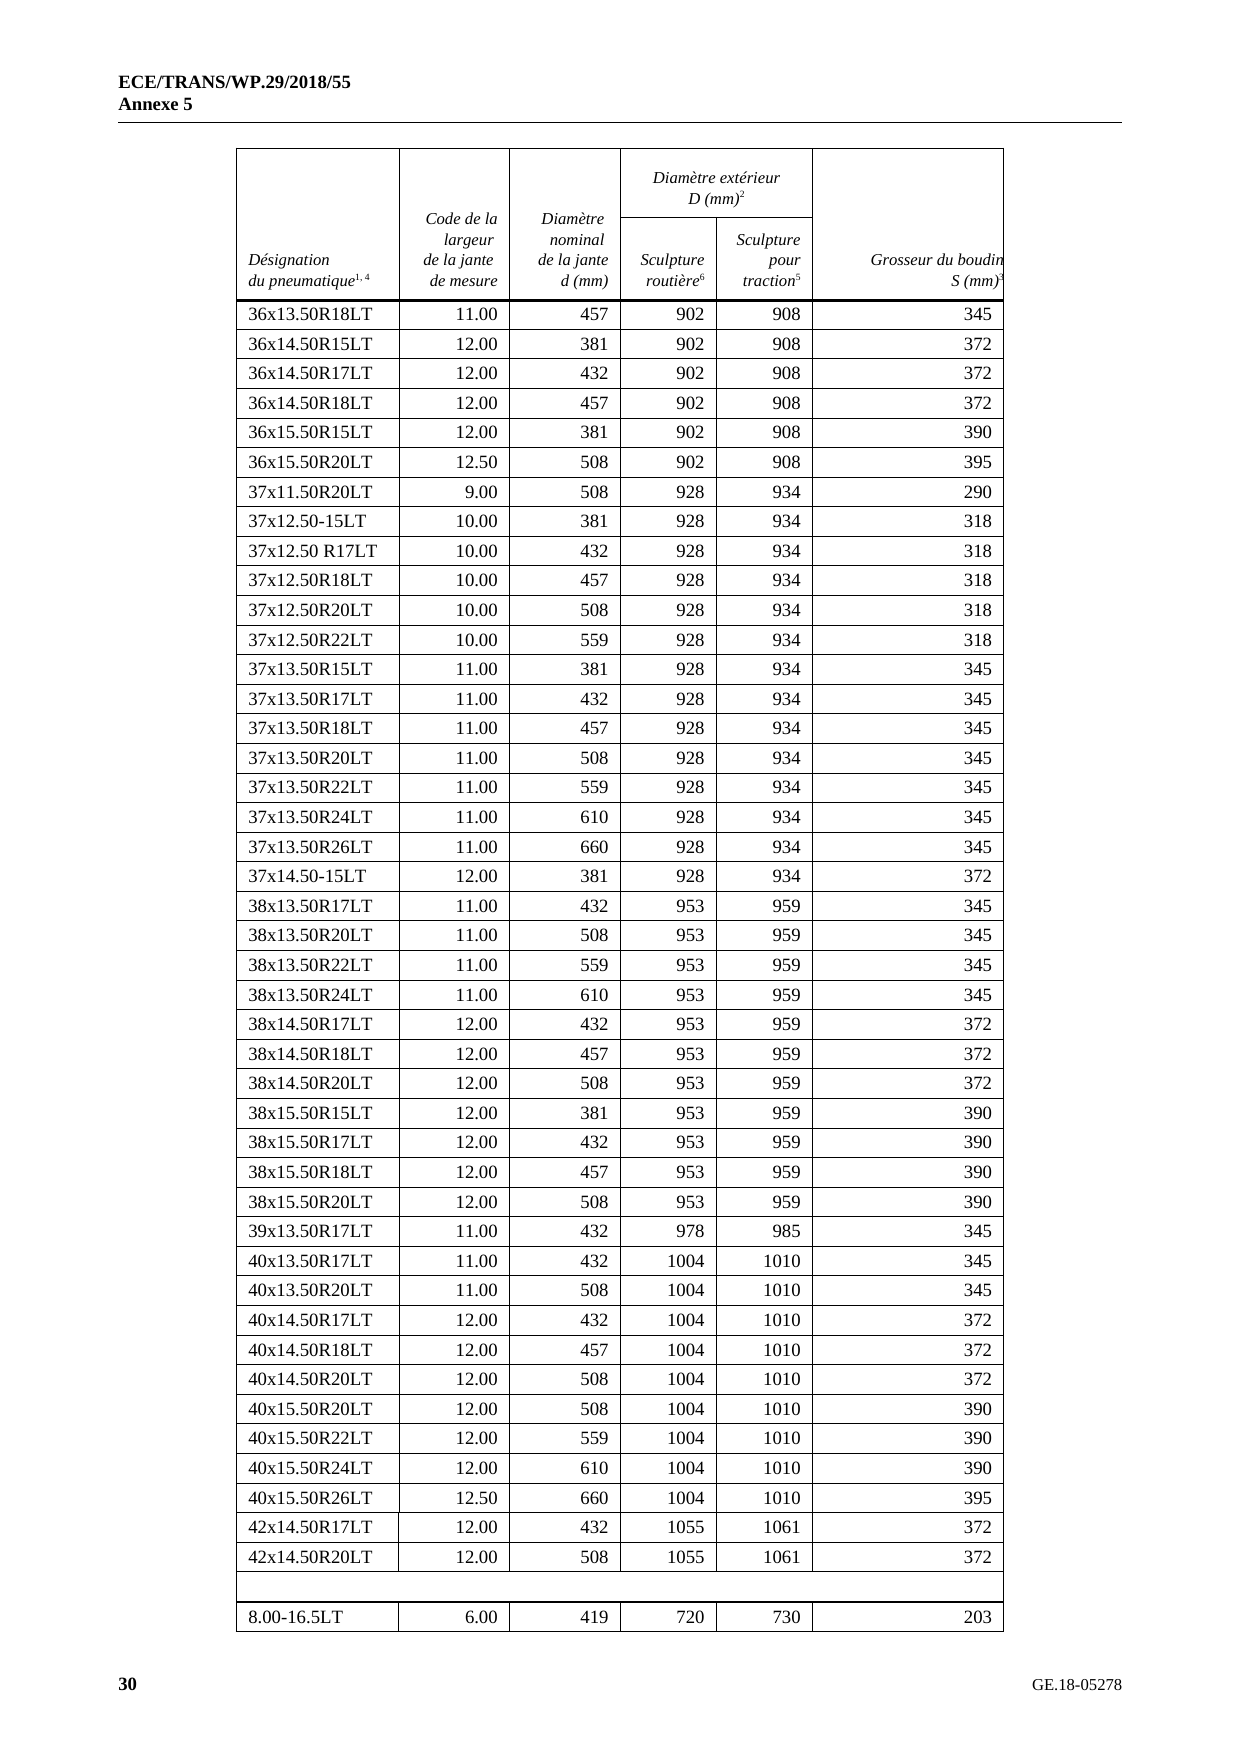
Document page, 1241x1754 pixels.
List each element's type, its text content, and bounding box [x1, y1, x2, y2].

table_cell 11.00 [400, 744, 509, 772]
table_cell 1004 [621, 1454, 716, 1482]
table_cell 372 [813, 1513, 1003, 1542]
table_cell 1010 [717, 1247, 812, 1275]
table_cell 12.50 [400, 1484, 509, 1512]
table_cell 11.00 [400, 833, 509, 861]
table_cell 37x13.50R26LT [237, 833, 399, 861]
table_cell 959 [717, 951, 812, 979]
table_cell 37x13.50R24LT [237, 803, 399, 832]
table_cell 381 [510, 330, 620, 358]
table_cell 345 [813, 1247, 1003, 1275]
table_cell 345 [813, 685, 1003, 713]
table_cell 1010 [717, 1306, 812, 1334]
table_cell 42x14.50R20LT [237, 1543, 398, 1571]
table_cell 372 [813, 1543, 1003, 1571]
table_cell 902 [621, 359, 716, 388]
table_cell 959 [717, 1158, 812, 1187]
table_header Code de la largeur de la jante de mesure [400, 149, 509, 299]
table_cell 37x12.50R22LT [237, 626, 399, 654]
table_cell 1055 [621, 1513, 716, 1542]
table_cell 6.00 [399, 1603, 509, 1631]
table_cell 390 [813, 1188, 1003, 1216]
table_cell 318 [813, 507, 1003, 536]
table_cell 934 [717, 478, 812, 506]
table_cell 38x14.50R18LT [237, 1040, 399, 1068]
table_cell 508 [510, 1365, 620, 1394]
table_cell 10.00 [400, 537, 509, 565]
table_cell 11.00 [400, 1217, 509, 1246]
table_cell 953 [621, 951, 716, 979]
table_cell 1055 [621, 1543, 716, 1571]
table_cell 37x14.50-15LT [237, 862, 399, 891]
table_cell 934 [717, 774, 812, 802]
table_cell 390 [813, 419, 1003, 447]
table_cell 345 [813, 921, 1003, 950]
table_cell 12.00 [400, 1010, 509, 1039]
table_cell 395 [813, 1484, 1003, 1512]
table_cell 508 [510, 448, 620, 477]
table_cell 12.00 [400, 330, 509, 358]
table_cell 432 [510, 1217, 620, 1246]
table_cell 203 [813, 1603, 1003, 1631]
table_cell 40x13.50R17LT [237, 1247, 399, 1275]
table_cell 928 [621, 714, 716, 743]
table_cell 959 [717, 1129, 812, 1157]
table_cell 12.00 [400, 1454, 509, 1482]
table_cell 390 [813, 1099, 1003, 1127]
table_cell 985 [717, 1217, 812, 1246]
table_cell 38x15.50R20LT [237, 1188, 399, 1216]
table_cell 457 [510, 1040, 620, 1068]
table_cell 318 [813, 537, 1003, 565]
table_cell 928 [621, 744, 716, 772]
table_cell 40x15.50R22LT [237, 1424, 399, 1453]
table_cell 1010 [717, 1454, 812, 1482]
table_cell 37x12.50R18LT [237, 566, 399, 595]
table_cell 432 [510, 1010, 620, 1039]
table_cell 345 [813, 1217, 1003, 1246]
table_cell 660 [510, 833, 620, 861]
table_cell 42x14.50R17LT [237, 1513, 398, 1542]
table_cell 381 [510, 1099, 620, 1127]
table_cell 508 [510, 1276, 620, 1305]
table_cell 12.00 [400, 1336, 509, 1364]
table_cell 38x13.50R17LT [237, 892, 399, 920]
table_cell 12.00 [400, 1306, 509, 1334]
table_cell 12.00 [400, 1040, 509, 1068]
table_cell 1010 [717, 1395, 812, 1423]
table_cell 11.00 [400, 981, 509, 1009]
table_cell 37x13.50R15LT [237, 655, 399, 684]
table_cell 40x14.50R20LT [237, 1365, 399, 1394]
table_cell 12.50 [400, 448, 509, 477]
table_cell 37x12.50R20LT [237, 596, 399, 624]
table_cell 40x13.50R20LT [237, 1276, 399, 1305]
table_cell 10.00 [400, 566, 509, 595]
table_cell 11.00 [400, 714, 509, 743]
table_cell 1004 [621, 1424, 716, 1453]
table_cell 953 [621, 921, 716, 950]
table_cell 559 [510, 626, 620, 654]
table_cell 953 [621, 1040, 716, 1068]
table_cell 345 [813, 744, 1003, 772]
table_cell 959 [717, 1069, 812, 1098]
table_cell 11.00 [400, 685, 509, 713]
table_cell 953 [621, 1010, 716, 1039]
table_cell 457 [510, 1158, 620, 1187]
table_cell 908 [717, 302, 812, 329]
table_cell 953 [621, 892, 716, 920]
table_cell 390 [813, 1158, 1003, 1187]
table_cell 12.00 [400, 1129, 509, 1157]
table_cell 559 [510, 1424, 620, 1453]
table_cell 37x13.50R20LT [237, 744, 399, 772]
table_cell 372 [813, 862, 1003, 891]
table_cell 730 [717, 1603, 812, 1631]
table_cell 508 [510, 1395, 620, 1423]
table_cell 11.00 [400, 655, 509, 684]
table_cell 959 [717, 1099, 812, 1127]
table_cell 12.00 [400, 1395, 509, 1423]
table_cell 11.00 [400, 1247, 509, 1275]
table_cell 953 [621, 1158, 716, 1187]
table_cell 610 [510, 1454, 620, 1482]
table_cell 928 [621, 626, 716, 654]
table_cell 953 [621, 981, 716, 1009]
table_cell 660 [510, 1484, 620, 1512]
table_cell 934 [717, 626, 812, 654]
table_cell 928 [621, 537, 716, 565]
table_cell 928 [621, 862, 716, 891]
table_cell 345 [813, 833, 1003, 861]
table_cell 11.00 [400, 1276, 509, 1305]
table_cell 12.00 [399, 1543, 509, 1571]
table_cell 12.00 [400, 862, 509, 891]
table_cell 39x13.50R17LT [237, 1217, 399, 1246]
table_cell 37x11.50R20LT [237, 478, 399, 506]
table_cell 934 [717, 833, 812, 861]
table_cell 908 [717, 359, 812, 388]
table_cell 345 [813, 774, 1003, 802]
table_cell 40x14.50R18LT [237, 1336, 399, 1364]
table_cell 12.00 [399, 1513, 509, 1542]
table_cell 928 [621, 655, 716, 684]
table_cell 908 [717, 419, 812, 447]
table_cell 381 [510, 419, 620, 447]
table_cell 908 [717, 389, 812, 417]
table_cell 12.00 [400, 1365, 509, 1394]
table_cell 559 [510, 951, 620, 979]
table_cell 508 [510, 1543, 620, 1571]
table_cell 372 [813, 1306, 1003, 1334]
table_cell 372 [813, 1069, 1003, 1098]
table_cell 902 [621, 389, 716, 417]
table_cell 372 [813, 330, 1003, 358]
table_header Diamètre nominal de la jante d (mm) [510, 149, 620, 299]
table_cell 36x13.50R18LT [237, 302, 399, 329]
table_cell 978 [621, 1217, 716, 1246]
table_cell 372 [813, 1040, 1003, 1068]
table_cell 318 [813, 596, 1003, 624]
table_cell 1004 [621, 1395, 716, 1423]
table_cell 508 [510, 921, 620, 950]
table_cell 934 [717, 566, 812, 595]
table_cell 934 [717, 744, 812, 772]
table_cell 38x13.50R20LT [237, 921, 399, 950]
table_cell 345 [813, 302, 1003, 329]
table_cell 345 [813, 892, 1003, 920]
table_cell 934 [717, 655, 812, 684]
table_cell 1004 [621, 1365, 716, 1394]
table_cell 902 [621, 330, 716, 358]
table_cell 38x15.50R17LT [237, 1129, 399, 1157]
table_cell 1010 [717, 1365, 812, 1394]
table_cell 928 [621, 566, 716, 595]
table_cell 419 [510, 1603, 620, 1631]
table_cell 928 [621, 803, 716, 832]
table_cell 432 [510, 537, 620, 565]
table_cell 37x13.50R22LT [237, 774, 399, 802]
table_cell 12.00 [400, 1188, 509, 1216]
table_cell 1010 [717, 1336, 812, 1364]
table_cell 372 [813, 389, 1003, 417]
table_cell 290 [813, 478, 1003, 506]
table_cell 953 [621, 1129, 716, 1157]
table_cell 12.00 [400, 1158, 509, 1187]
table_cell 934 [717, 507, 812, 536]
table_cell 381 [510, 655, 620, 684]
table_cell 928 [621, 833, 716, 861]
table_cell 559 [510, 774, 620, 802]
table_cell 11.00 [400, 774, 509, 802]
table_cell 959 [717, 981, 812, 1009]
table_cell 432 [510, 892, 620, 920]
table_cell 1061 [717, 1543, 812, 1571]
table_cell 1004 [621, 1336, 716, 1364]
table_cell Sculpture pour traction5 [717, 218, 812, 299]
table_cell 959 [717, 1188, 812, 1216]
table_cell 508 [510, 744, 620, 772]
table_cell 9.00 [400, 478, 509, 506]
table_cell 953 [621, 1069, 716, 1098]
table_cell 36x14.50R18LT [237, 389, 399, 417]
table_cell 457 [510, 302, 620, 329]
table_cell 432 [510, 359, 620, 388]
table_cell 610 [510, 981, 620, 1009]
table_cell 37x12.50 R17LT [237, 537, 399, 565]
table_cell 1004 [621, 1247, 716, 1275]
table_cell 12.00 [400, 1424, 509, 1453]
table_cell 959 [717, 1010, 812, 1039]
table_cell 37x13.50R17LT [237, 685, 399, 713]
table_cell 38x15.50R15LT [237, 1099, 399, 1127]
table_cell 390 [813, 1424, 1003, 1453]
table_cell 395 [813, 448, 1003, 477]
table_cell 372 [813, 1365, 1003, 1394]
table_cell 345 [813, 951, 1003, 979]
table_cell 959 [717, 921, 812, 950]
table_cell 390 [813, 1129, 1003, 1157]
table_cell 10.00 [400, 507, 509, 536]
table_cell 381 [510, 507, 620, 536]
table_cell 11.00 [400, 803, 509, 832]
table_cell 902 [621, 448, 716, 477]
table_cell 902 [621, 419, 716, 447]
table_cell 10.00 [400, 596, 509, 624]
table_cell 508 [510, 596, 620, 624]
table_cell 432 [510, 685, 620, 713]
table_cell 934 [717, 714, 812, 743]
table_cell 1061 [717, 1513, 812, 1542]
table_cell 11.00 [400, 892, 509, 920]
table_cell 38x13.50R22LT [237, 951, 399, 979]
table_cell 11.00 [400, 921, 509, 950]
table_cell 38x15.50R18LT [237, 1158, 399, 1187]
table_cell 11.00 [400, 302, 509, 329]
table_cell 372 [813, 1336, 1003, 1364]
table_cell 38x14.50R20LT [237, 1069, 399, 1098]
table_cell 959 [717, 892, 812, 920]
table_cell 390 [813, 1395, 1003, 1423]
table_cell 390 [813, 1454, 1003, 1482]
table_cell 432 [510, 1513, 620, 1542]
table_cell 12.00 [400, 1099, 509, 1127]
table_header Diamètre extérieur D (mm)2 [621, 149, 812, 217]
table_cell 1010 [717, 1484, 812, 1512]
table_cell 928 [621, 774, 716, 802]
table_cell 457 [510, 566, 620, 595]
table_header Désignation du pneumatique1, 4 [237, 149, 399, 299]
table_cell 345 [813, 655, 1003, 684]
table_cell 934 [717, 862, 812, 891]
table_cell 12.00 [400, 359, 509, 388]
table_cell 40x14.50R17LT [237, 1306, 399, 1334]
table_cell 1004 [621, 1306, 716, 1334]
table_cell 928 [621, 596, 716, 624]
table_cell 345 [813, 1276, 1003, 1305]
table_cell 934 [717, 596, 812, 624]
table_cell 38x13.50R24LT [237, 981, 399, 1009]
table_cell 908 [717, 330, 812, 358]
table_cell 36x14.50R17LT [237, 359, 399, 388]
table_cell 11.00 [400, 951, 509, 979]
table_cell 928 [621, 478, 716, 506]
table_cell 610 [510, 803, 620, 832]
table_cell 381 [510, 862, 620, 891]
table_cell 934 [717, 537, 812, 565]
table_cell 36x15.50R20LT [237, 448, 399, 477]
table_cell 12.00 [400, 389, 509, 417]
table_cell 508 [510, 1188, 620, 1216]
table_cell 318 [813, 626, 1003, 654]
table_cell 953 [621, 1099, 716, 1127]
table_cell 902 [621, 302, 716, 329]
table_cell 457 [510, 1336, 620, 1364]
table_cell 37x13.50R18LT [237, 714, 399, 743]
table_cell 345 [813, 714, 1003, 743]
table_cell 12.00 [400, 1069, 509, 1098]
table_cell 318 [813, 566, 1003, 595]
table_cell 36x15.50R15LT [237, 419, 399, 447]
table_cell 372 [813, 359, 1003, 388]
table_cell 457 [510, 714, 620, 743]
table_cell 953 [621, 1188, 716, 1216]
table_header Grosseur du boudin S (mm)3 [813, 149, 1003, 299]
table_cell 508 [510, 1069, 620, 1098]
table_cell 372 [813, 1010, 1003, 1039]
table_cell 934 [717, 685, 812, 713]
table_cell 345 [813, 803, 1003, 832]
table_cell 457 [510, 389, 620, 417]
table_cell 1004 [621, 1484, 716, 1512]
table_cell 1010 [717, 1276, 812, 1305]
table_cell 959 [717, 1040, 812, 1068]
table_cell 934 [717, 803, 812, 832]
table_cell Sculpture routière6 [621, 218, 716, 299]
table_cell 40x15.50R26LT [237, 1484, 399, 1512]
table_cell 1010 [717, 1424, 812, 1453]
table_cell 38x14.50R17LT [237, 1010, 399, 1039]
table_cell 40x15.50R20LT [237, 1395, 399, 1423]
table_cell 40x15.50R24LT [237, 1454, 399, 1482]
table_cell 10.00 [400, 626, 509, 654]
table_cell 928 [621, 507, 716, 536]
table_cell 432 [510, 1306, 620, 1334]
table_cell 1004 [621, 1276, 716, 1305]
table_cell 928 [621, 685, 716, 713]
table_cell 12.00 [400, 419, 509, 447]
table_cell 36x14.50R15LT [237, 330, 399, 358]
table_cell 345 [813, 981, 1003, 1009]
table_cell 8.00-16.5LT [237, 1603, 398, 1631]
table_cell 720 [621, 1603, 716, 1631]
table_cell 908 [717, 448, 812, 477]
table_cell 508 [510, 478, 620, 506]
table_cell 37x12.50-15LT [237, 507, 399, 536]
table_cell 432 [510, 1247, 620, 1275]
table_cell [237, 1572, 1003, 1601]
table_cell 432 [510, 1129, 620, 1157]
